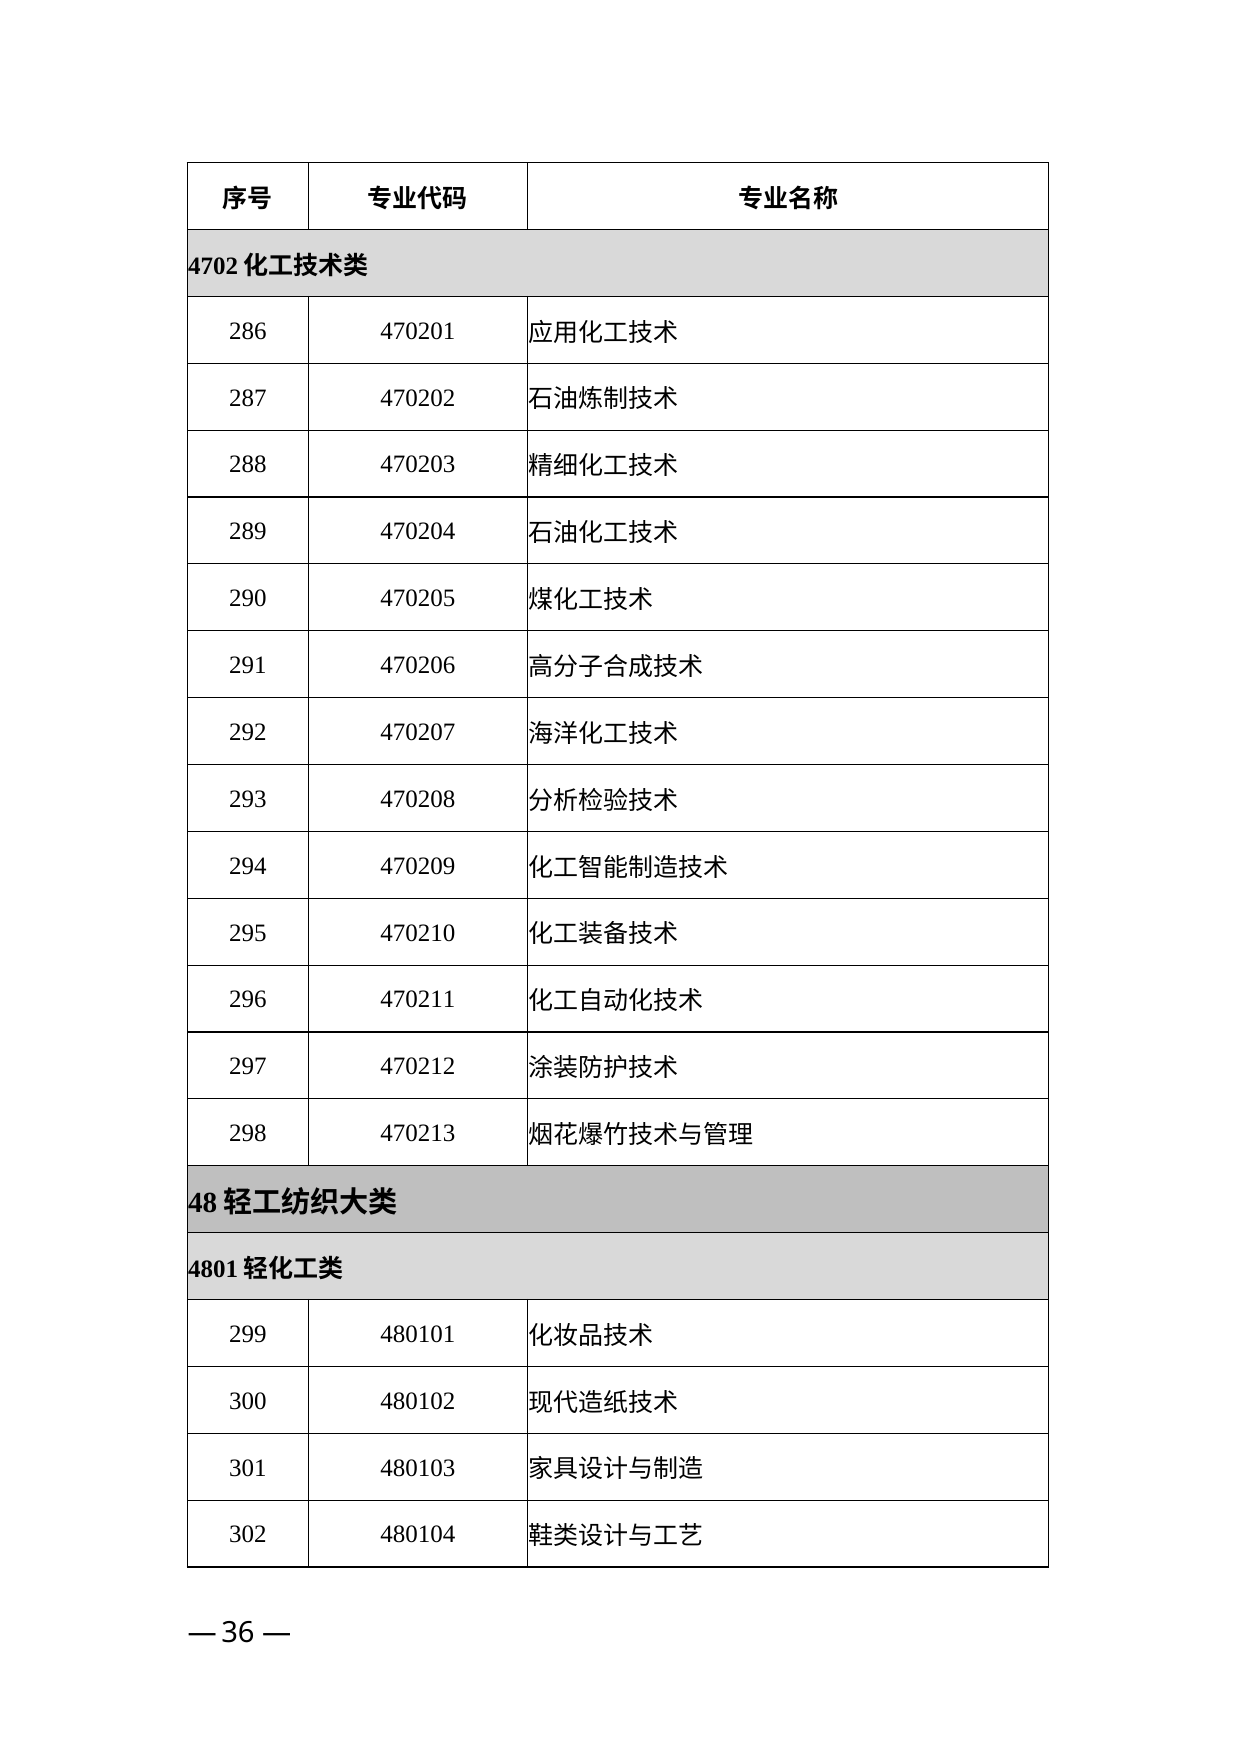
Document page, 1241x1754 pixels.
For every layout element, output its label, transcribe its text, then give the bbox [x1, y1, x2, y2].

table_cell 470212 [309, 1033, 527, 1098]
table_cell 470209 [309, 832, 527, 898]
table_cell 299 [188, 1300, 308, 1366]
table_cell 296 [188, 966, 308, 1031]
table_cell 470208 [309, 765, 527, 831]
table_header 序号 [188, 163, 308, 229]
table_cell 287 [188, 364, 308, 429]
table_cell 291 [188, 631, 308, 697]
table_cell 295 [188, 899, 308, 964]
table_cell 化工自动化技术 [528, 966, 1048, 1031]
table_cell 470207 [309, 698, 527, 764]
table_cell 286 [188, 297, 308, 363]
table_cell 289 [188, 498, 308, 563]
table_cell 应用化工技术 [528, 297, 1048, 363]
table_cell 石油化工技术 [528, 498, 1048, 563]
table_cell 480104 [309, 1501, 527, 1566]
table_cell 288 [188, 431, 308, 496]
table_cell 煤化工技术 [528, 564, 1048, 630]
table_cell 470201 [309, 297, 527, 363]
table_cell 精细化工技术 [528, 431, 1048, 496]
table_cell 298 [188, 1099, 308, 1165]
table_cell 现代造纸技术 [528, 1367, 1048, 1433]
table_header 专业代码 [309, 163, 527, 229]
table_cell 470203 [309, 431, 527, 496]
table_cell 470204 [309, 498, 527, 563]
table_cell 293 [188, 765, 308, 831]
table_cell 化妆品技术 [528, 1300, 1048, 1366]
table_cell 48轻工纺织大类 [188, 1166, 1048, 1232]
table_cell 烟花爆竹技术与管理 [528, 1099, 1048, 1165]
table_cell 鞋类设计与工艺 [528, 1501, 1048, 1566]
table_cell 470210 [309, 899, 527, 964]
table_cell 470211 [309, 966, 527, 1031]
table_cell 4702化工技术类 [188, 230, 1048, 296]
table_cell 4801轻化工类 [188, 1233, 1048, 1299]
table_cell 301 [188, 1434, 308, 1499]
table_cell 290 [188, 564, 308, 630]
table_cell 300 [188, 1367, 308, 1433]
table_cell 化工装备技术 [528, 899, 1048, 964]
table_cell 470206 [309, 631, 527, 697]
table_cell 分析检验技术 [528, 765, 1048, 831]
table_cell 297 [188, 1033, 308, 1098]
table_cell 302 [188, 1501, 308, 1566]
table_cell 480103 [309, 1434, 527, 1499]
table_cell 高分子合成技术 [528, 631, 1048, 697]
table_header 专业名称 [528, 163, 1048, 229]
table_cell 294 [188, 832, 308, 898]
table_cell 涂装防护技术 [528, 1033, 1048, 1098]
table_cell 470205 [309, 564, 527, 630]
table_cell 家具设计与制造 [528, 1434, 1048, 1499]
table_cell 480101 [309, 1300, 527, 1366]
table_cell 470213 [309, 1099, 527, 1165]
table_cell 470202 [309, 364, 527, 429]
table_cell 石油炼制技术 [528, 364, 1048, 429]
table_cell 海洋化工技术 [528, 698, 1048, 764]
table_cell 292 [188, 698, 308, 764]
table_cell 化工智能制造技术 [528, 832, 1048, 898]
table_cell 480102 [309, 1367, 527, 1433]
